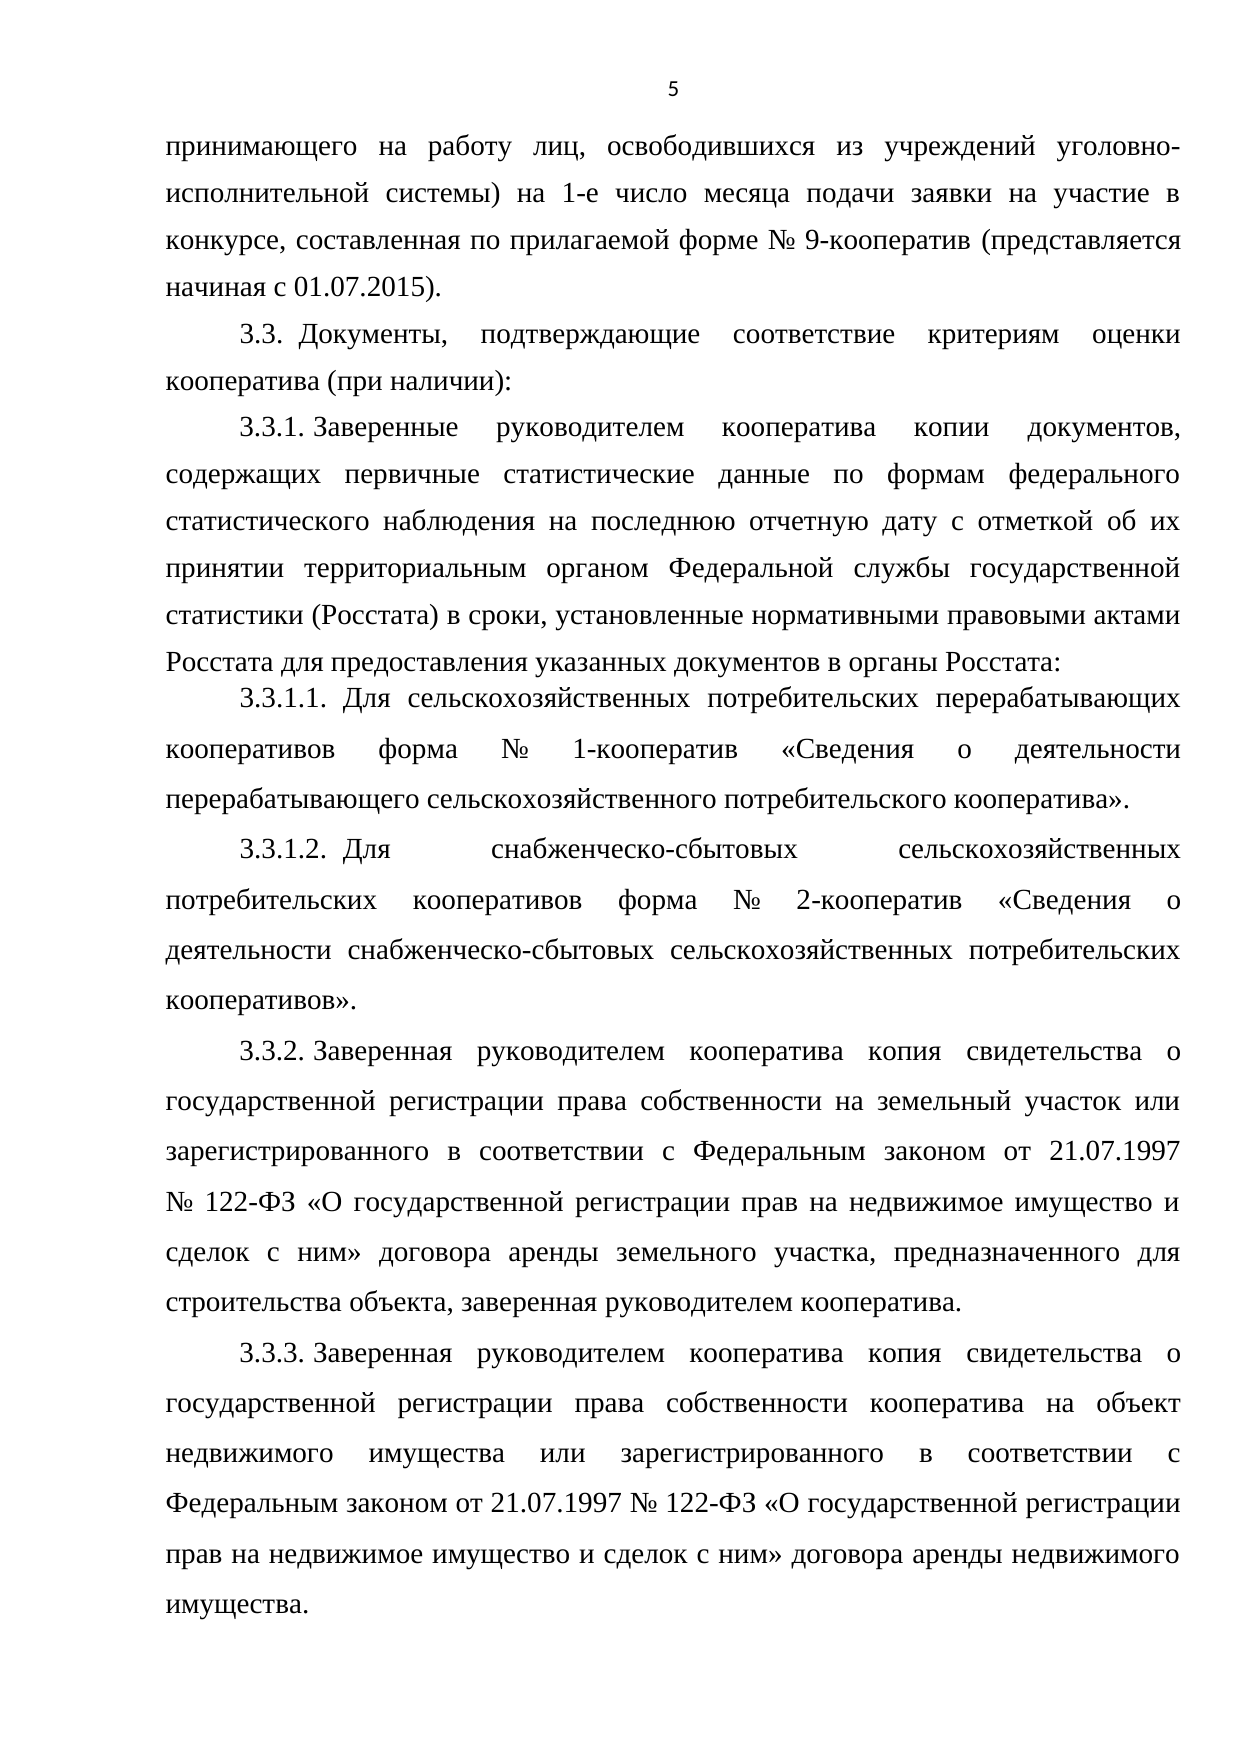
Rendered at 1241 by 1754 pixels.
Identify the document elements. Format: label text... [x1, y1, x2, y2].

list Заверенная руководителем кооператива копия свидетельства о государственной регистрации права собственности на земельный участок или зарегистрированного в соответствии с Федеральным законом от 21.07.1997 № 122-ФЗ «О государственной регистрации прав на недвижимое имущество и сделок с ним» договора аренды земельного участка, предназначенного для строительства объекта, заверенная руководителем кооператива. [165, 1033, 1181, 1318]
list Документы, подтверждающие соответствие критериям оценки кооператива (при наличии): [165, 306, 1181, 399]
list Заверенные руководителем кооператива копии документов, содержащих первичные статистические данные по формам федерального статистического наблюдения на последнюю отчетную дату с отметкой об их принятии территориальным органом Федеральной службы государственной статистики (Росстата) в сроки, установленные нормативными правовыми актами Росстата для предоставления указанных документов в органы Росстата: [165, 399, 1181, 681]
list Для сельскохозяйственных потребительских перерабатывающих кооперативов форма № 1-кооператив «Сведения о деятельности перерабатывающего сельскохозяйственного потребительского кооператива». [165, 681, 1181, 815]
list Заверенная руководителем кооператива копия свидетельства о государственной регистрации права собственности кооператива на объект недвижимого имущества или зарегистрированного в соответствии с Федеральным законом от 21.07.1997 № 122-ФЗ «О государственной регистрации прав на недвижимое имущество и сделок с ним» договора аренды недвижимого имущества. [165, 1335, 1181, 1620]
list Для снабженческо-сбытовых сельскохозяйственных потребительских кооперативов форма № 2-кооператив «Сведения о деятельности снабженческо-сбытовых сельскохозяйственных потребительских кооперативов». [165, 832, 1181, 1016]
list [165, 118, 1181, 306]
